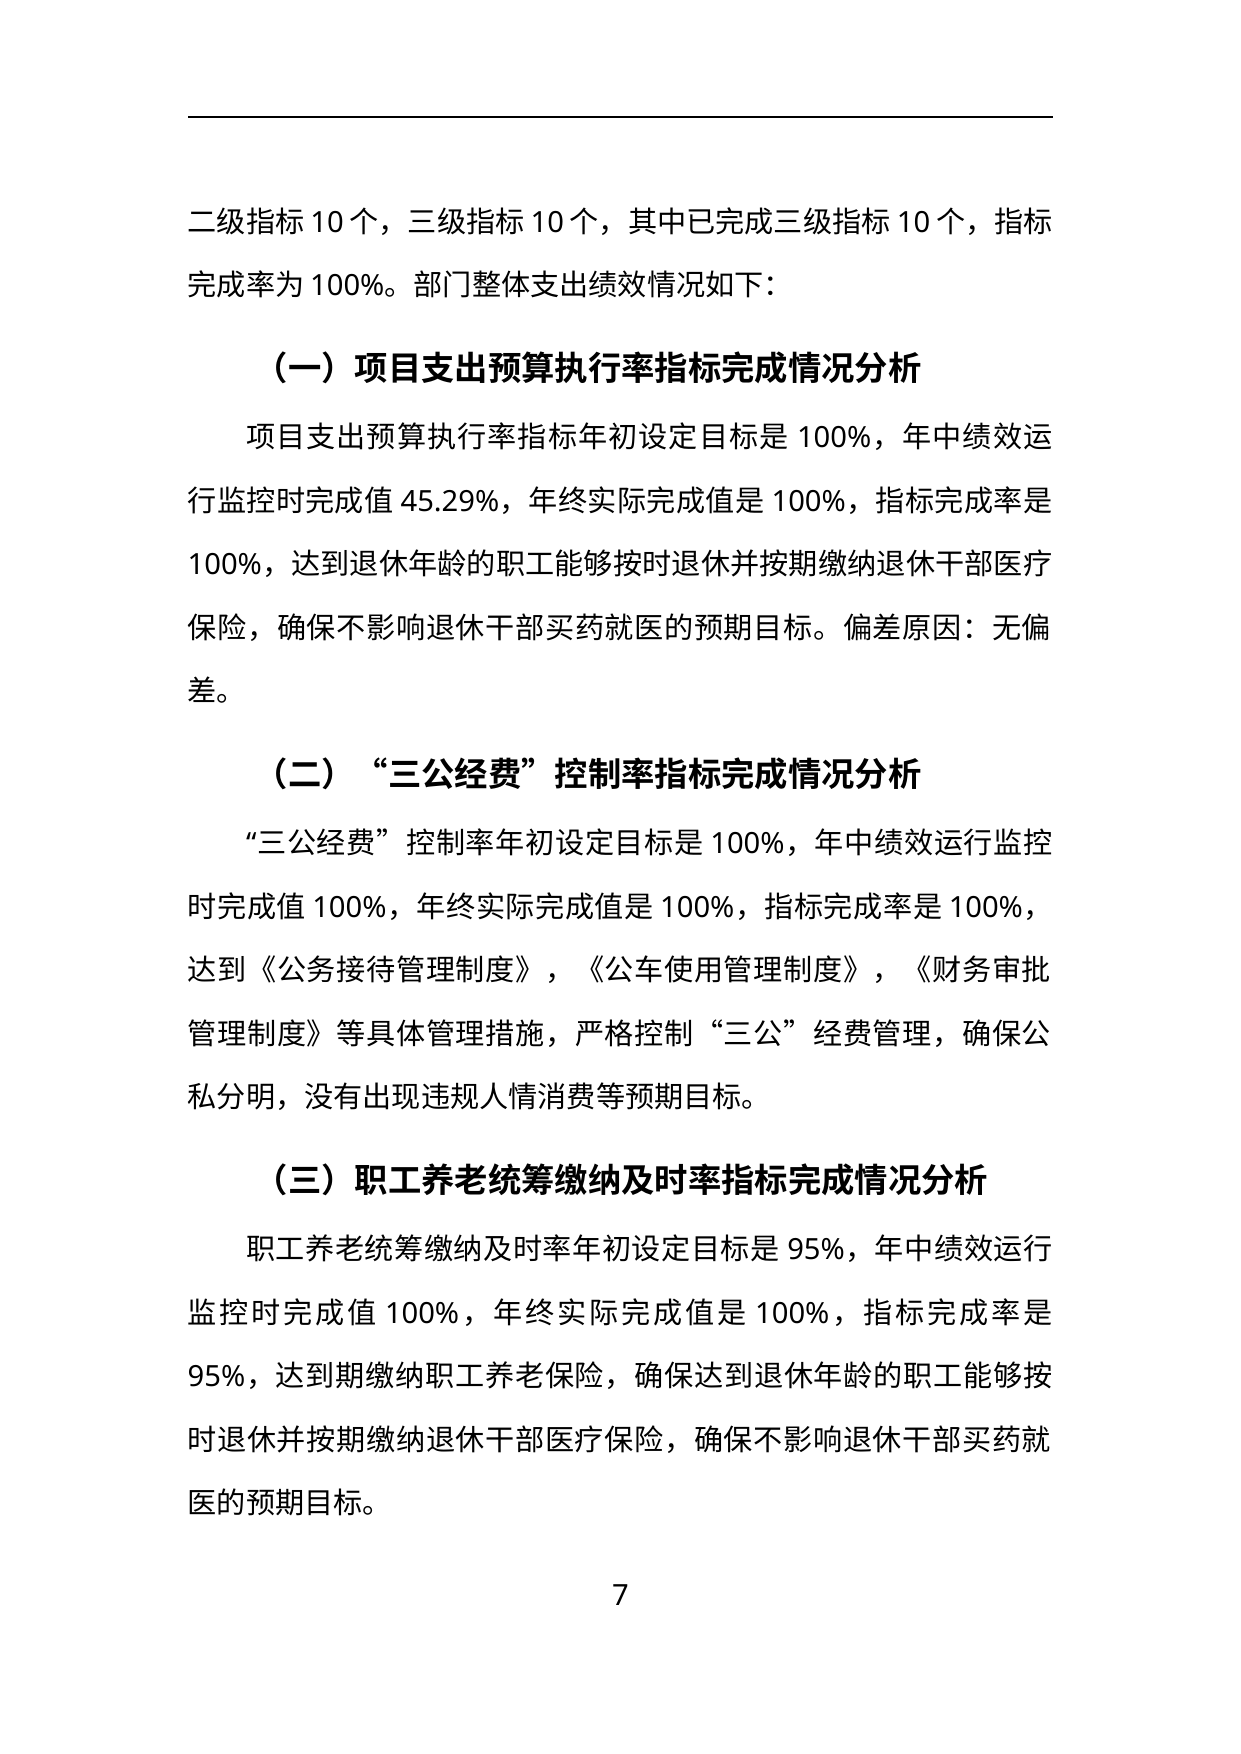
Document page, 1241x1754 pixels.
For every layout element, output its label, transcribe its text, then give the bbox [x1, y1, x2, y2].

text 职工养老统筹缴纳及时率年初设定目标是95%，年中绩效运行监控时完成值100%，年终实际完成值是100%，指标完成率是95%，达到期缴纳职工养老保险，确保达到退休年龄的职工能够按时退休并按期缴纳退休干部医疗保险，确保不影响退休干部买药就医的预期目标。 [187, 1226, 1053, 1522]
text 项目支出预算执行率指标年初设定目标是100%，年中绩效运行监控时完成值45.29%，年终实际完成值是100%，指标完成率是100%，达到退休年龄的职工能够按时退休并按期缴纳退休干部医疗保险，确保不影响退休干部买药就医的预期目标。偏差原因：无偏差。 [187, 414, 1053, 710]
subtitle （一）项目支出预算执行率指标完成情况分析 [187, 342, 1053, 390]
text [187, 198, 1053, 304]
subtitle （三）职工养老统筹缴纳及时率指标完成情况分析 [187, 1153, 1053, 1202]
subtitle （二）“三公经费”控制率指标完成情况分析 [187, 748, 1053, 796]
text “三公经费”控制率年初设定目标是100%，年中绩效运行监控时完成值100%，年终实际完成值是100%，指标完成率是100%，达到《公务接待管理制度》，《公车使用管理制度》，《财务审批管理制度》等具体管理措施，严格控制“三公”经费管理，确保公私分明，没有出现违规人情消费等预期目标。 [187, 820, 1053, 1116]
